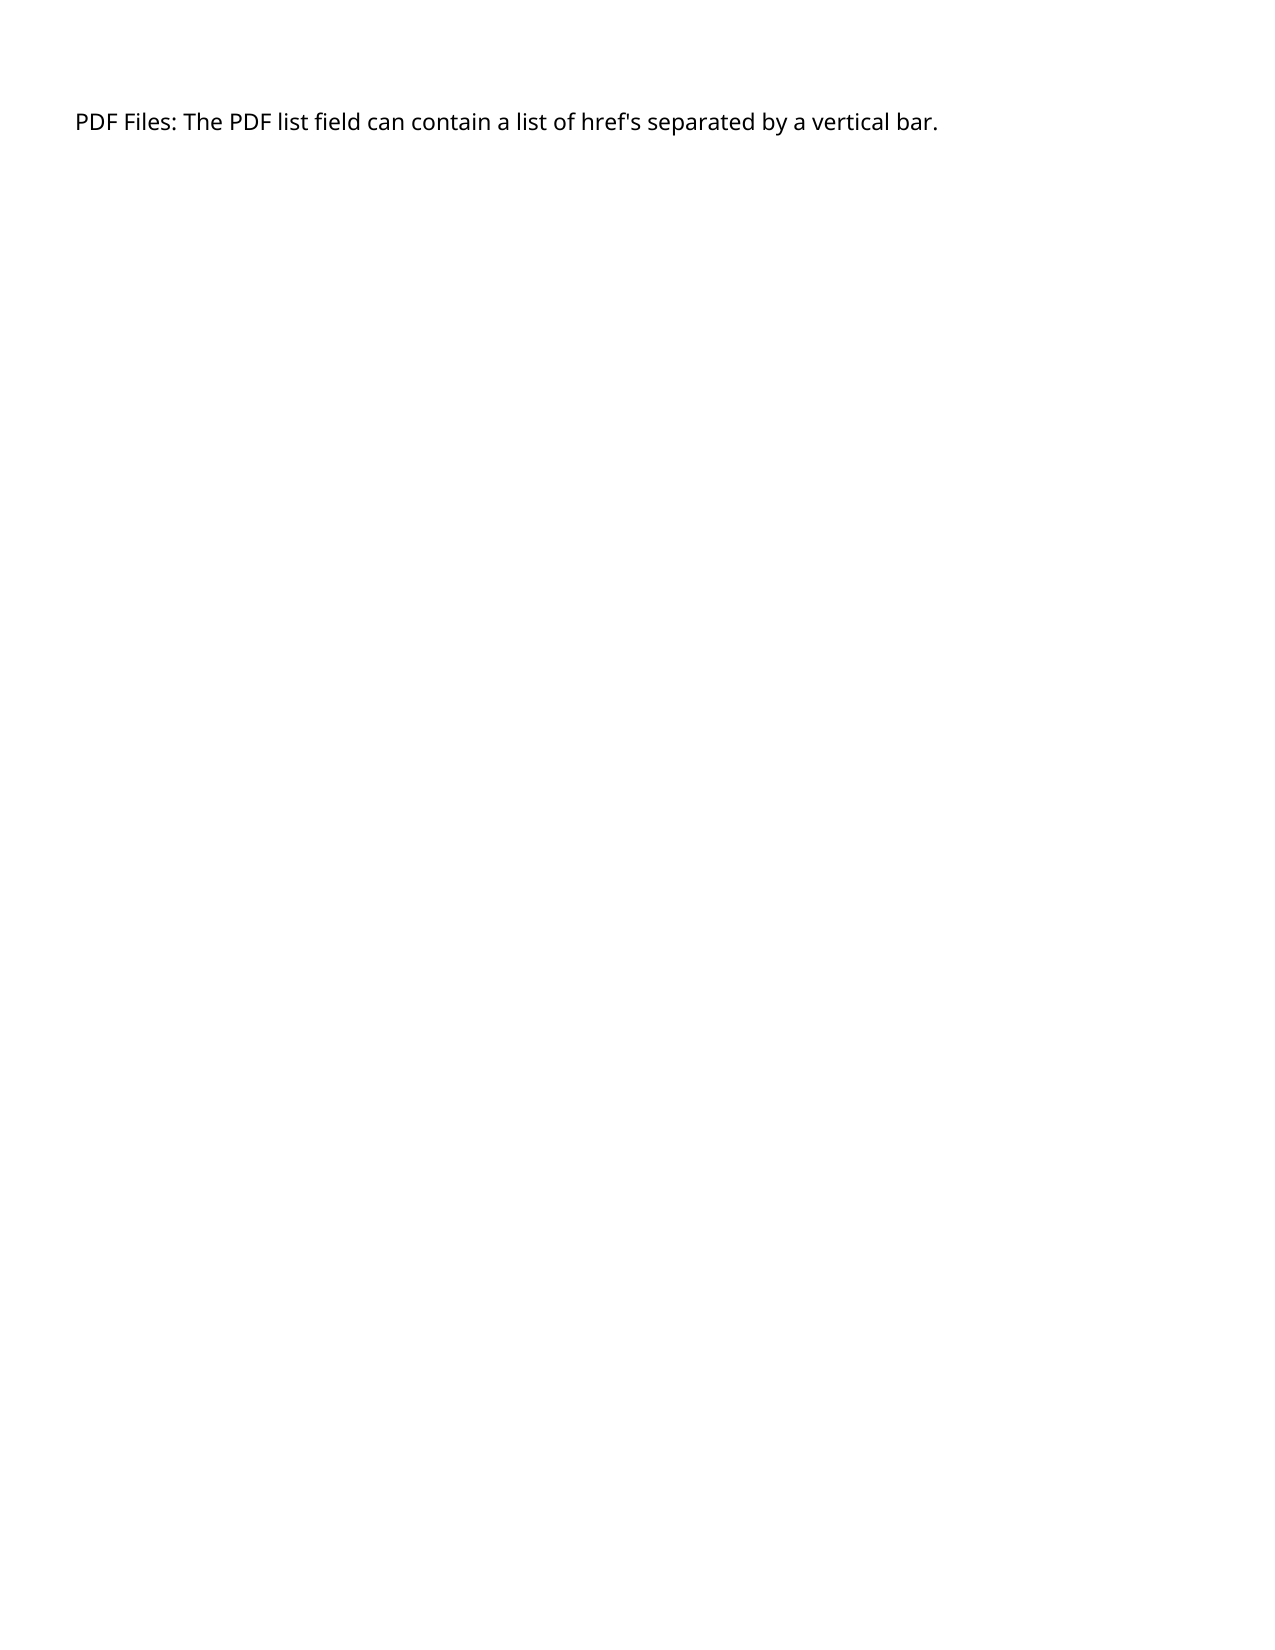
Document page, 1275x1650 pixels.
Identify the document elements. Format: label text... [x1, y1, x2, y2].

text PDF Files: The PDF list field can contain a list of href's separated by a vertical bar. [75, 106, 1200, 137]
